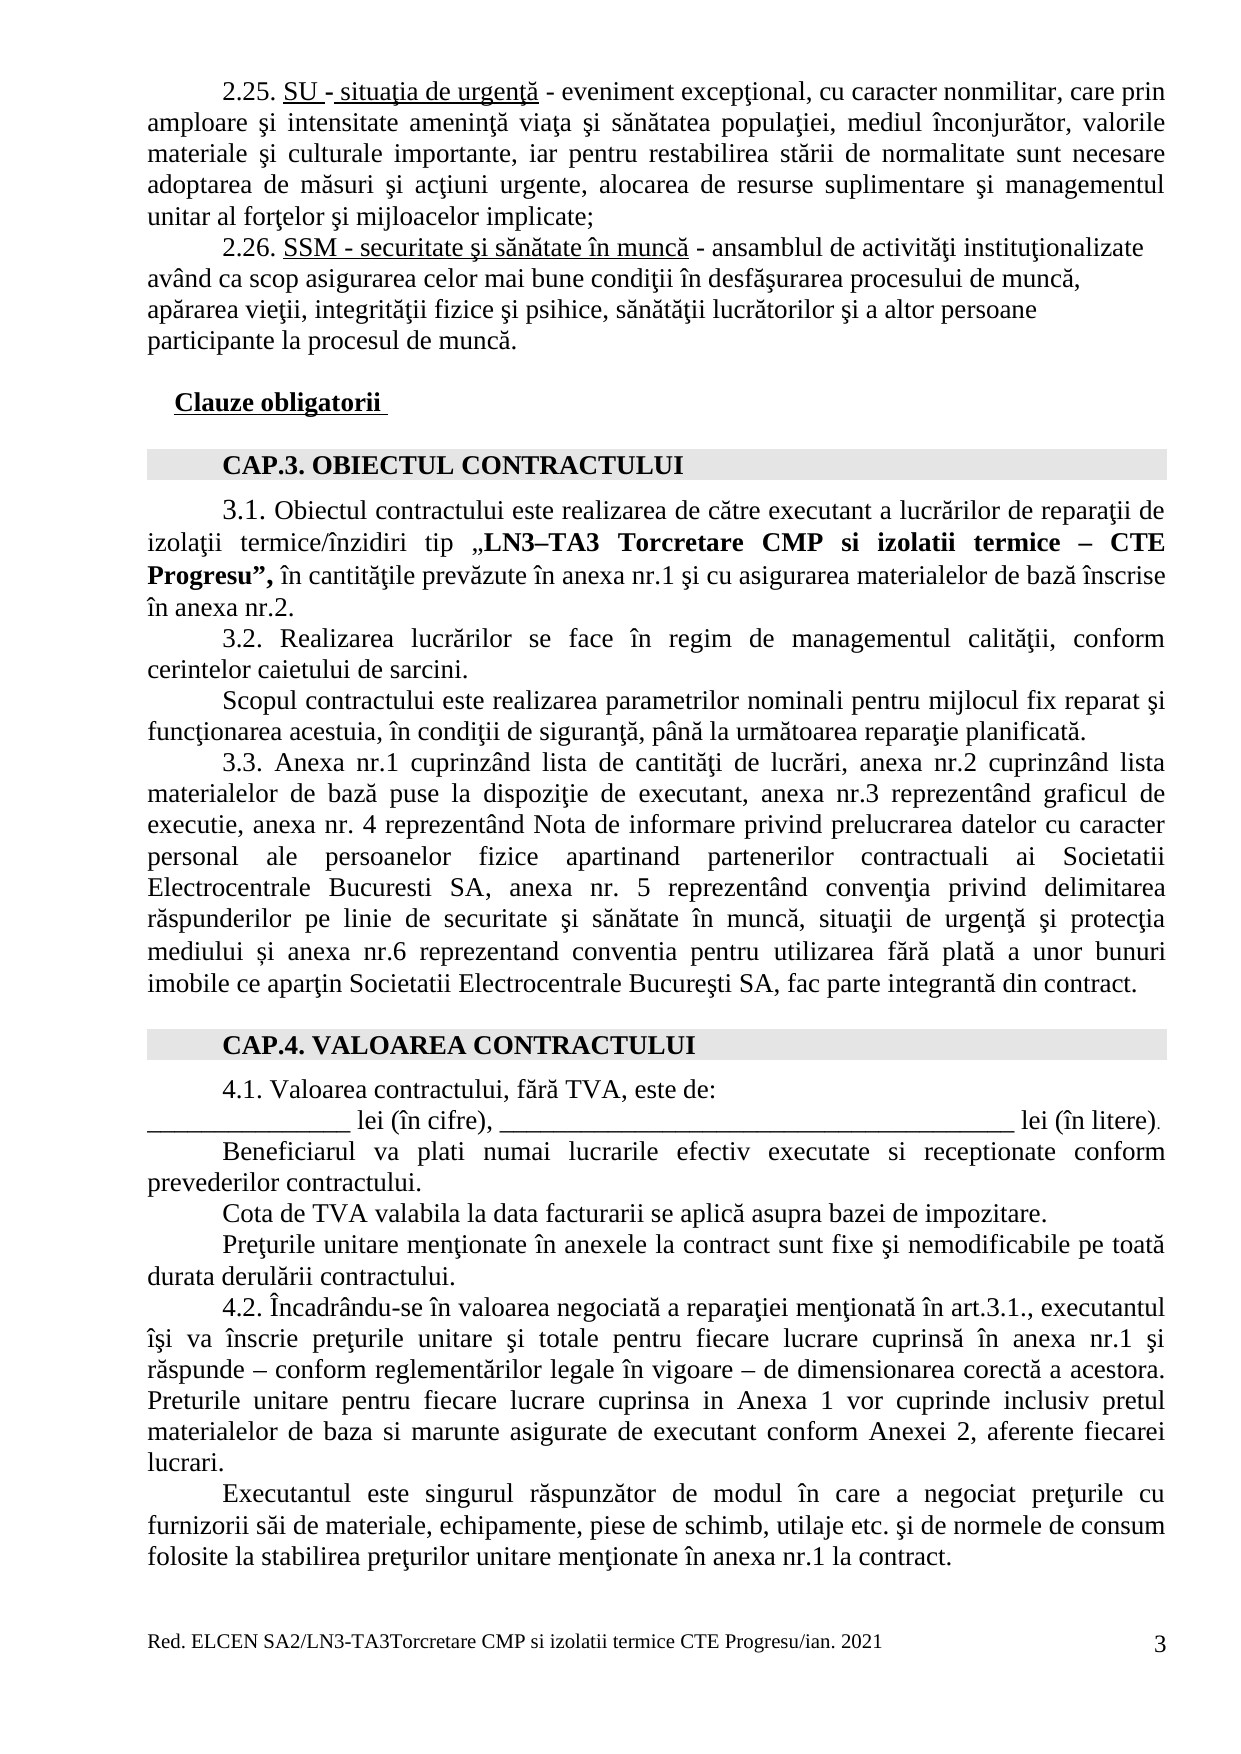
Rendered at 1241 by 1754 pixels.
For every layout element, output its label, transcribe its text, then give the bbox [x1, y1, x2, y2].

text Clauze obligatorii [147, 386, 1167, 418]
text Scopul contractului este realizarea parametrilor nominali pentru mijlocul fix reparat şi funcţionarea acestuia, în condiţii de siguranţă, până la următoarea reparaţie planificată. [147, 684, 1167, 746]
text CAP.4. VALOAREA CONTRACTULUI [147, 1029, 1167, 1060]
text Preţurile unitare menţionate în anexele la contract sunt fixe şi nemodificabile pe toată durata derulării contractului. [147, 1228, 1167, 1291]
text 3.3. Anexa nr.1 cuprinzând lista de cantităţi de lucrări, anexa nr.2 cuprinzând lista materialelor de bază puse la dispoziţie de executant, anexa nr.3 reprezentând graficul de executie, anexa nr. 4 reprezentând Nota de informare privind prelucrarea datelor cu caracter personal ale persoanelor fizice apartinand partenerilor contractuali ai Societatii Electrocentrale Bucuresti SA, anexa nr. 5 reprezentând convenţia privind delimitarea răspunderilor pe linie de securitate şi sănătate în muncă, situaţii de urgenţă şi protecţia mediului și anexa nr.6 reprezentand conventia pentru utilizarea fără plată a unor bunuri imobile ce aparţin Societatii Electrocentrale Bucureşti SA, fac parte integrantă din contract. [147, 746, 1167, 998]
text 3.1. Obiectul contractului este realizarea de către executant a lucrărilor de reparaţii de izolaţii termice/înzidiri tip „LN3–TA3 Torcretare CMP si izolatii termice – CTE Progresu”, în cantităţile prevăzute în anexa nr.1 şi cu asigurarea materialelor de bază înscrise în anexa nr.2. [147, 492, 1167, 622]
text _______________ lei (în cifre), ______________________________________ lei (în litere). [147, 1104, 1167, 1135]
text 2.26. SSM - securitate şi sănătate în muncă - ansamblul de activităţi instituţionalizate având ca scop asigurarea celor mai bune condiţii în desfăşurarea procesului de muncă, apărarea vieţii, integrităţii fizice şi psihice, sănătăţii lucrătorilor şi a altor persoane participante la procesul de muncă. [147, 231, 1167, 355]
text 3.2. Realizarea lucrărilor se face în regim de managementul calităţii, conform cerintelor caietului de sarcini. [147, 622, 1167, 684]
text 4.1. Valoarea contractului, fără TVA, este de: [147, 1073, 1167, 1104]
text Beneficiarul va plati numai lucrarile efectiv executate si receptionate conform prevederilor contractului. [147, 1135, 1167, 1197]
text Cota de TVA valabila la data facturarii se aplică asupra bazei de impozitare. [147, 1197, 1167, 1228]
text 2.25. SU - situaţia de urgenţă - eveniment excepţional, cu caracter nonmilitar, care prin amploare şi intensitate ameninţă viaţa şi sănătatea populaţiei, mediul înconjurător, valorile materiale şi culturale importante, iar pentru restabilirea stării de normalitate sunt necesare adoptarea de măsuri şi acţiuni urgente, alocarea de resurse suplimentare şi managementul unitar al forţelor şi mijloacelor implicate; [147, 75, 1167, 231]
text 4.2. Încadrându-se în valoarea negociată a reparaţiei menţionată în art.3.1., executantul îşi va înscrie preţurile unitare şi totale pentru fiecare lucrare cuprinsă în anexa nr.1 şi răspunde – conform reglementărilor legale în vigoare – de dimensionarea corectă a acestora. Preturile unitare pentru fiecare lucrare cuprinsa in Anexa 1 vor cuprinde inclusiv pretul materialelor de baza si marunte asigurate de executant conform Anexei 2, aferente fiecarei lucrari. [147, 1291, 1167, 1478]
subtitle CAP.3. OBIECTUL CONTRACTULUI [147, 449, 1167, 480]
text Executantul este singurul răspunzător de modul în care a negociat preţurile cu furnizorii săi de materiale, echipamente, piese de schimb, utilaje etc. şi de normele de consum folosite la stabilirea preţurilor unitare menţionate în anexa nr.1 la contract. [147, 1478, 1167, 1571]
